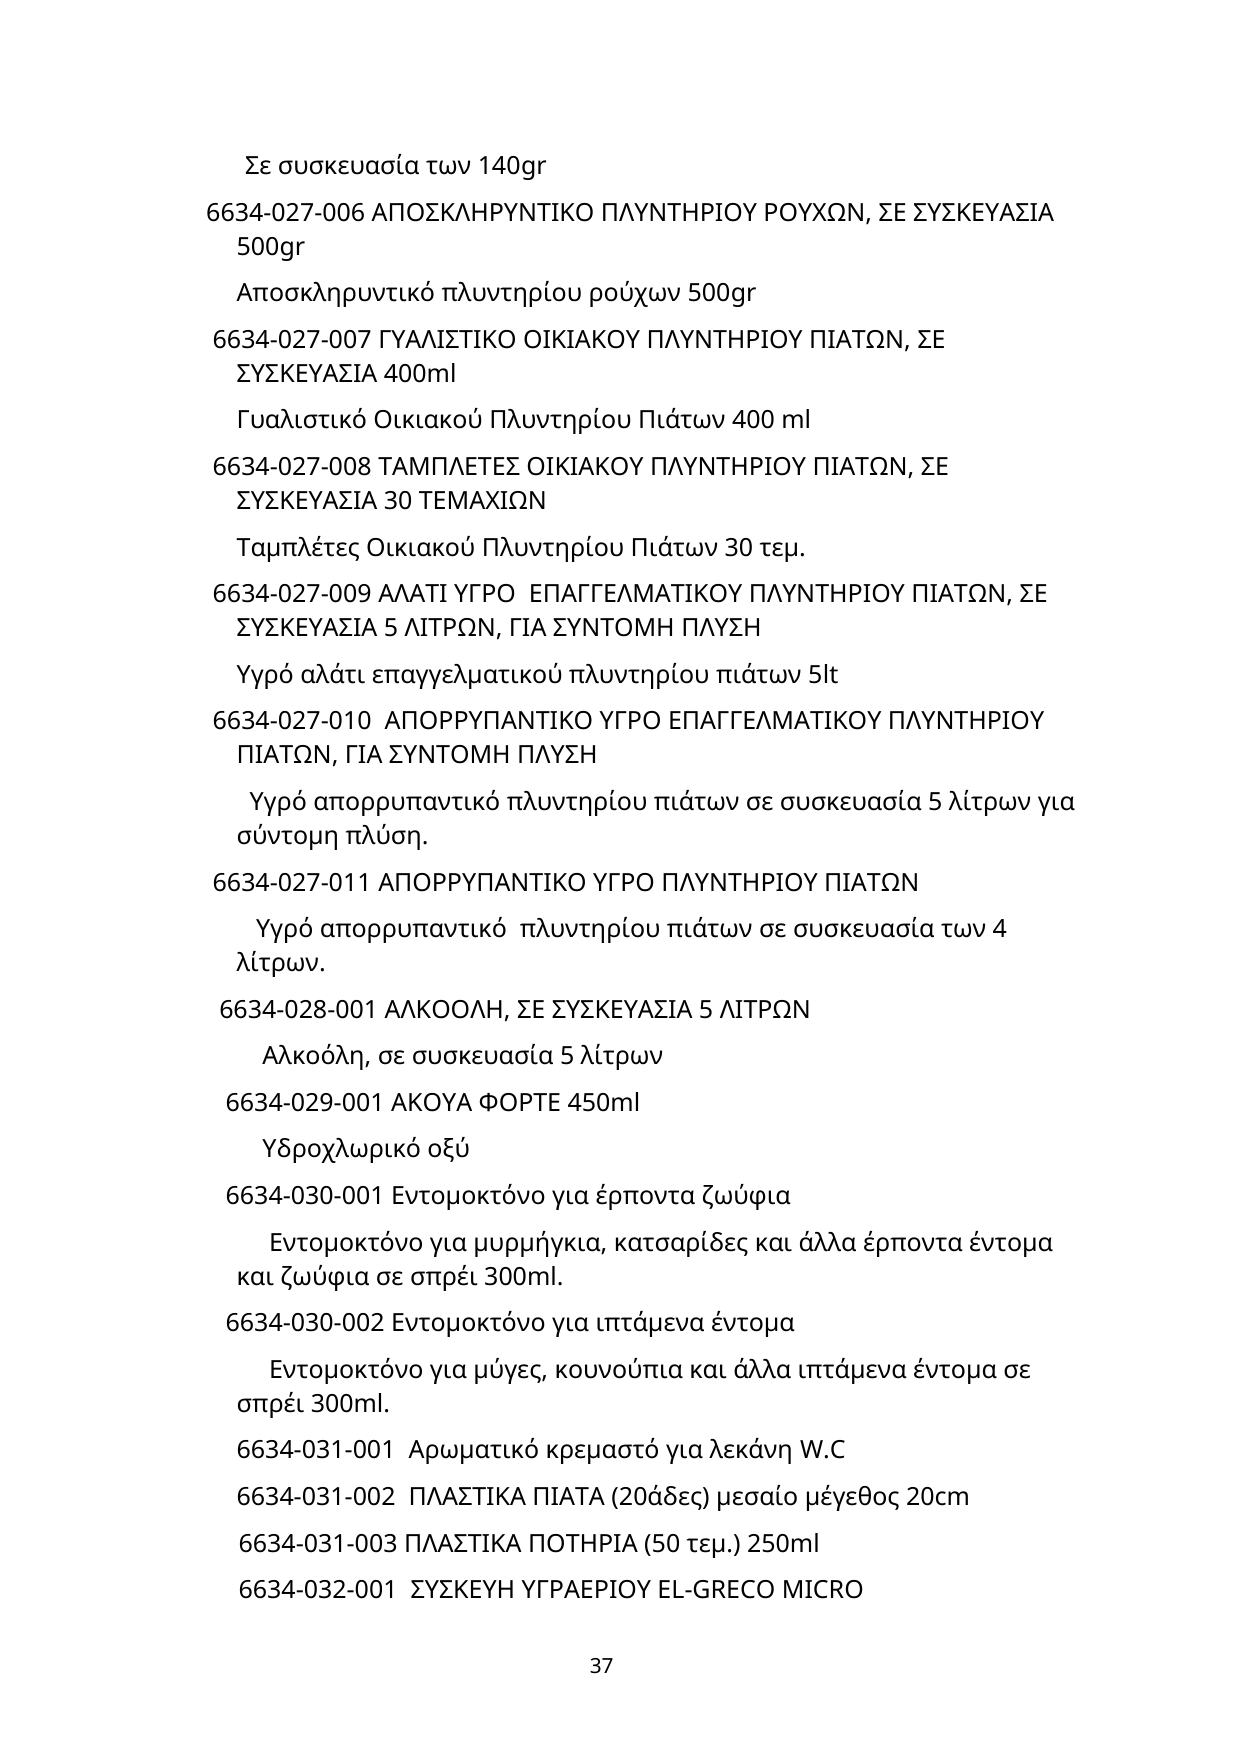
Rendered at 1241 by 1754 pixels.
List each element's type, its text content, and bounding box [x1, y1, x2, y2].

text 6634-030-002 Εντομοκτόνο για ιπτάμενα έντομα [148, 1305, 1092, 1339]
text 6634-032-001 ΣΥΣΚΕΥΗ ΥΓΡΑΕΡΙΟΥ EL-GRECO MICRO [148, 1572, 1092, 1606]
text Υγρό απορρυπαντικό πλυντηρίου πιάτων σε συσκευασία 5 λίτρων για σύντομη πλύση. [236, 784, 1092, 852]
text 6634-027-011 ΑΠΟΡΡΥΠΑΝΤΙΚΟ ΥΓΡΟ ΠΛΥΝΤΗΡΙΟΥ ΠΙΑΤΩΝ [148, 864, 1092, 898]
text 6634-030-001 Εντομοκτόνο για έρποντα ζωύφια [148, 1178, 1092, 1212]
text 6634-031-001 Αρωματικό κρεμαστό για λεκάνη W.C [236, 1432, 1092, 1466]
text Σε συσκευασία των 140gr [148, 148, 1092, 182]
text 6634-027-010 ΑΠΟΡΡΥΠΑΝΤΙΚΟ ΥΓΡΟ ΕΠΑΓΓΕΛΜΑΤΙΚΟΥ ΠΛΥΝΤΗΡΙΟΥ ΠΙΑΤΩΝ, ΓΙΑ ΣΥΝΤΟΜΗ ΠΛΥΣΗ [148, 703, 1092, 771]
text Εντομοκτόνο για μυρμήγκια, κατσαρίδες και άλλα έρποντα έντομα και ζωύφια σε σπρέι 300ml. [236, 1224, 1092, 1292]
text 6634-027-006 ΑΠΟΣΚΛΗΡΥΝΤΙΚΟ ΠΛΥΝΤΗΡΙΟΥ ΡΟΥΧΩΝ, ΣΕ ΣΥΣΚΕΥΑΣΙΑ 500gr [148, 194, 1092, 262]
text Ταμπλέτες Οικιακού Πλυντηρίου Πιάτων 30 τεμ. [236, 529, 1092, 563]
text Εντομοκτόνο για μύγες, κουνούπια και άλλα ιπτάμενα έντομα σε σπρέι 300ml. [236, 1351, 1092, 1419]
text 6634-028-001 ΑΛΚΟΟΛΗ, ΣΕ ΣΥΣΚΕΥΑΣΙΑ 5 ΛΙΤΡΩΝ [148, 991, 1092, 1026]
text 6634-031-003 ΠΛΑΣΤΙΚΑ ΠΟΤΗΡΙΑ (50 τεμ.) 250ml [148, 1525, 1092, 1559]
text 6634-027-009 ΑΛΑΤΙ ΥΓΡΟ ΕΠΑΓΓΕΛΜΑΤΙΚΟΥ ΠΛΥΝΤΗΡΙΟΥ ΠΙΑΤΩΝ, ΣΕ ΣΥΣΚΕΥΑΣΙΑ 5 ΛΙΤΡΩΝ, ΓΙΑ ΣΥΝΤΟΜΗ ΠΛΥΣΗ [148, 576, 1092, 644]
text 6634-027-007 ΓΥΑΛΙΣΤΙΚΟ ΟΙΚΙΑΚΟΥ ΠΛΥΝΤΗΡΙΟΥ ΠΙΑΤΩΝ, ΣΕ ΣΥΣΚΕΥΑΣΙΑ 400ml [148, 321, 1092, 389]
text Υδροχλωρικό οξύ [236, 1131, 1092, 1165]
text 6634-027-008 ΤΑΜΠΛΕΤΕΣ ΟΙΚΙΑΚΟΥ ΠΛΥΝΤΗΡΙΟΥ ΠΙΑΤΩΝ, ΣΕ ΣΥΣΚΕΥΑΣΙΑ 30 ΤΕΜΑΧΙΩΝ [148, 449, 1092, 517]
text 6634-031-002 ΠΛΑΣΤΙΚΑ ΠΙΑΤΑ (20άδες) μεσαίο μέγεθος 20cm [236, 1479, 1092, 1513]
text Αποσκληρυντικό πλυντηρίου ρούχων 500gr [236, 275, 1092, 309]
text Αλκοόλη, σε συσκευασία 5 λίτρων [236, 1038, 1092, 1072]
text Υγρό απορρυπαντικό πλυντηρίου πιάτων σε συσκευασία των 4 λίτρων. [236, 911, 1092, 979]
text Υγρό αλάτι επαγγελματικού πλυντηρίου πιάτων 5lt [236, 656, 1092, 691]
text Γυαλιστικό Οικιακού Πλυντηρίου Πιάτων 400 ml [236, 402, 1092, 436]
text 6634-029-001 ΑΚΟΥΑ ΦΟΡΤΕ 450ml [148, 1084, 1092, 1119]
